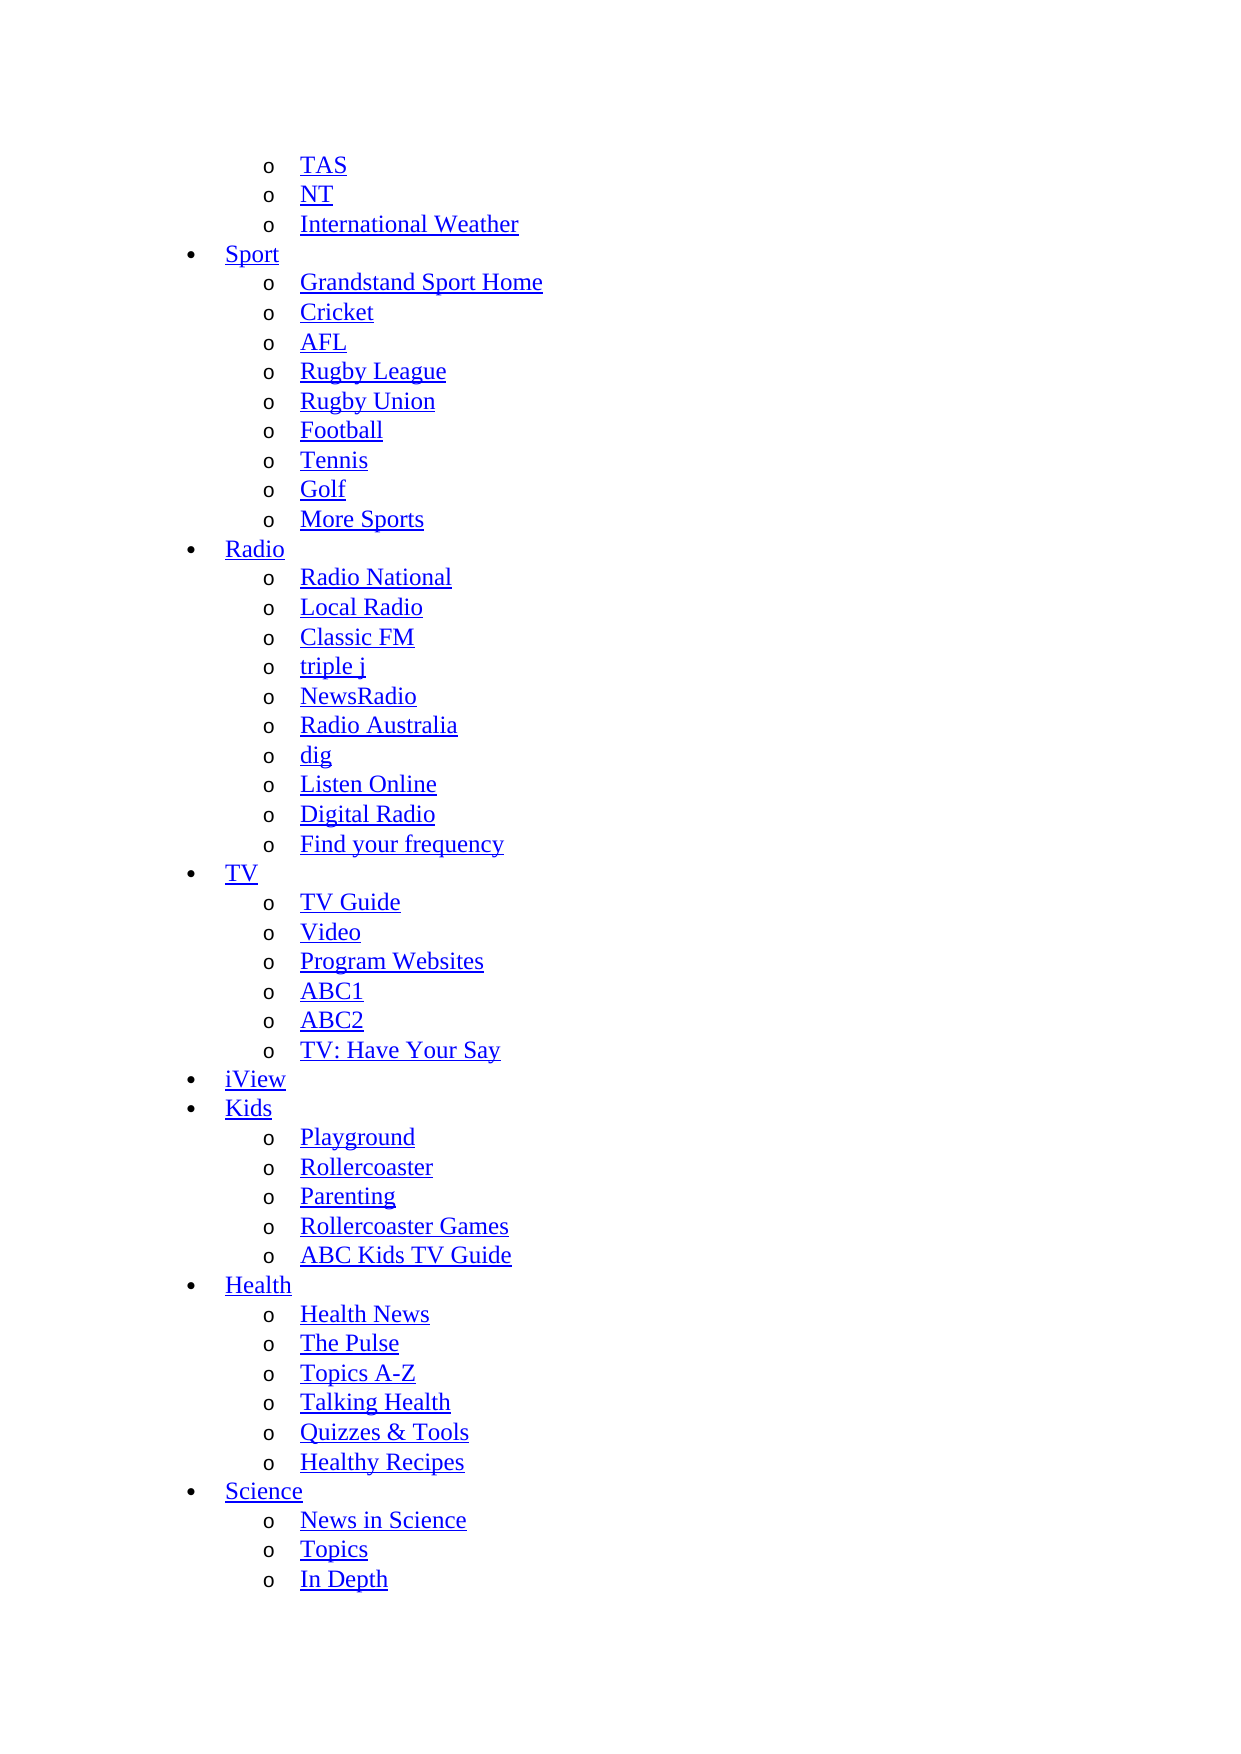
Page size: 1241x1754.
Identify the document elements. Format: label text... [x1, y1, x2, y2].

list TV [187, 858, 1090, 887]
list More Sports [262, 504, 1090, 534]
list Talking Health [262, 1387, 1090, 1417]
list ABC1 [262, 976, 1090, 1005]
list Digital Radio [262, 799, 1090, 829]
list Health News [262, 1299, 1090, 1328]
list The Pulse [262, 1328, 1090, 1358]
list Topics A-Z [262, 1358, 1090, 1387]
list dig [262, 740, 1090, 769]
list NT [262, 179, 1090, 209]
list Grandstand Sport Home [262, 267, 1090, 297]
list Radio [187, 534, 1090, 562]
list triple j [262, 651, 1090, 681]
list Rugby Union [262, 386, 1090, 415]
list Topics [262, 1534, 1090, 1564]
list Rollercoaster Games [262, 1211, 1090, 1240]
list TAS [262, 150, 1090, 179]
list Video [262, 917, 1090, 946]
list Health [187, 1270, 1090, 1299]
list iView [187, 1064, 1090, 1093]
list Program Websites [262, 946, 1090, 976]
list Healthy Recipes [262, 1447, 1090, 1476]
list ABC Kids TV Guide [262, 1240, 1090, 1270]
list Rollercoaster [262, 1152, 1090, 1181]
list Football [262, 415, 1090, 445]
list News in Science [262, 1505, 1090, 1534]
list Find your frequency [262, 829, 1090, 858]
list Local Radio [262, 592, 1090, 622]
list Golf [262, 474, 1090, 504]
list Cricket [262, 297, 1090, 327]
list Radio National [262, 562, 1090, 592]
list Listen Online [262, 769, 1090, 799]
list ABC2 [262, 1005, 1090, 1035]
list Rugby League [262, 356, 1090, 386]
list International Weather [262, 209, 1090, 239]
list Radio Australia [262, 710, 1090, 740]
list TV: Have Your Say [262, 1035, 1090, 1064]
list Quizzes & Tools [262, 1417, 1090, 1447]
list Sport [187, 239, 1090, 267]
list In Depth [262, 1564, 1090, 1594]
list NewsRadio [262, 681, 1090, 710]
list Classic FM [262, 622, 1090, 651]
list Kids [187, 1093, 1090, 1122]
list Playground [262, 1122, 1090, 1152]
list AFL [262, 327, 1090, 356]
list Science [187, 1476, 1090, 1505]
list TV Guide [262, 887, 1090, 917]
list Tennis [262, 445, 1090, 474]
list Parenting [262, 1181, 1090, 1211]
